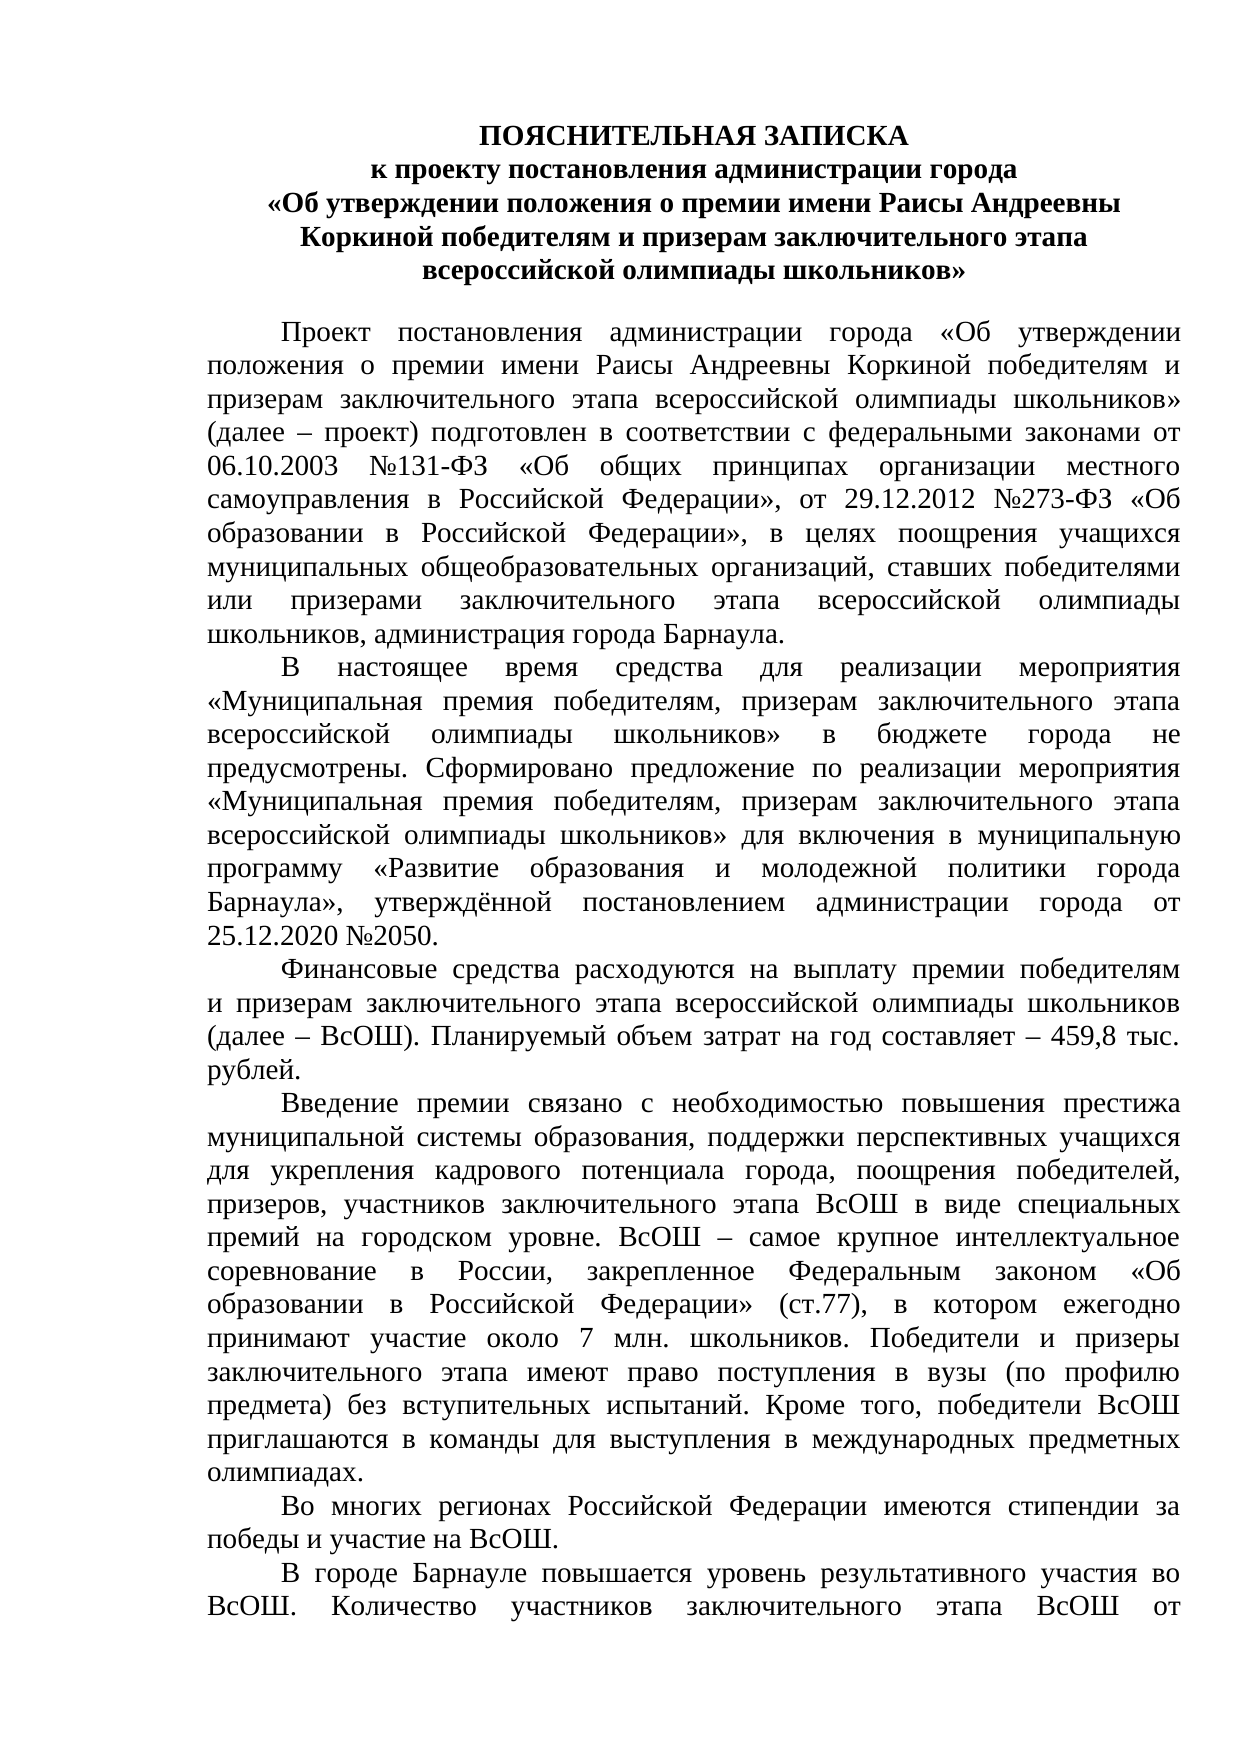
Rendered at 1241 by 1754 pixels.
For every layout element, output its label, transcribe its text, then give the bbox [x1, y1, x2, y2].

text «Об утверждении положения о премии имени Раисы Андреевны Коркиной победителям и призерам заключительного этапа всероссийской олимпиады школьников» [207, 185, 1181, 286]
text Проект постановления администрации города «Об утверждении положения о премии имени Раисы Андреевны Коркиной победителям и призерам заключительного этапа всероссийской олимпиады школьников» (далее – проект) подготовлен в соответствии с федеральными законами от 06.10.2003 №131-ФЗ «Об общих принципах организации местного самоуправления в Российской Федерации», от 29.12.2012 №273-ФЗ «Об образовании в Российской Федерации», в целях поощрения учащихся муниципальных общеобразовательных организаций, ставших победителями или призерами заключительного этапа всероссийской олимпиады школьников, администрация города Барнаула. [207, 314, 1181, 649]
text Финансовые средства расходуются на выплату премии победителям и призерам заключительного этапа всероссийской олимпиады школьников (далее – ВсОШ). Планируемый объем затрат на год составляет – 459,8 тыс. рублей. [207, 951, 1181, 1085]
text к проекту постановления администрации города [207, 152, 1181, 185]
text Во многих регионах Российской Федерации имеются стипендии за победы и участие на ВсОШ. [207, 1488, 1181, 1555]
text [207, 1555, 1181, 1622]
text Введение премии связано с необходимостью повышения престижа муниципальной системы образования, поддержки перспективных учащихся для укрепления кадрового потенциала города, поощрения победителей, призеров, участников заключительного этапа ВсОШ в виде специальных премий на городском уровне. ВсОШ – самое крупное интеллектуальное соревнование в России, закрепленное Федеральным законом «Об образовании в Российской Федерации» (ст.77), в котором ежегодно принимают участие около 7 млн. школьников. Победители и призеры заключительного этапа имеют право поступления в вузы (по профилю предмета) без вступительных испытаний. Кроме того, победители ВсОШ приглашаются в команды для выступления в международных предметных олимпиадах. [207, 1085, 1181, 1488]
text ПОЯСНИТЕЛЬНАЯ ЗАПИСКА [207, 118, 1181, 152]
text В настоящее время средства для реализации мероприятия «Муниципальная премия победителям, призерам заключительного этапа всероссийской олимпиады школьников» в бюджете города не предусмотрены. Сформировано предложение по реализации мероприятия «Муниципальная премия победителям, призерам заключительного этапа всероссийской олимпиады школьников» для включения в муниципальную программу «Развитие образования и молодежной политики города Барнаула», утверждённой постановлением администрации города от 25.12.2020 №2050. [207, 649, 1181, 951]
